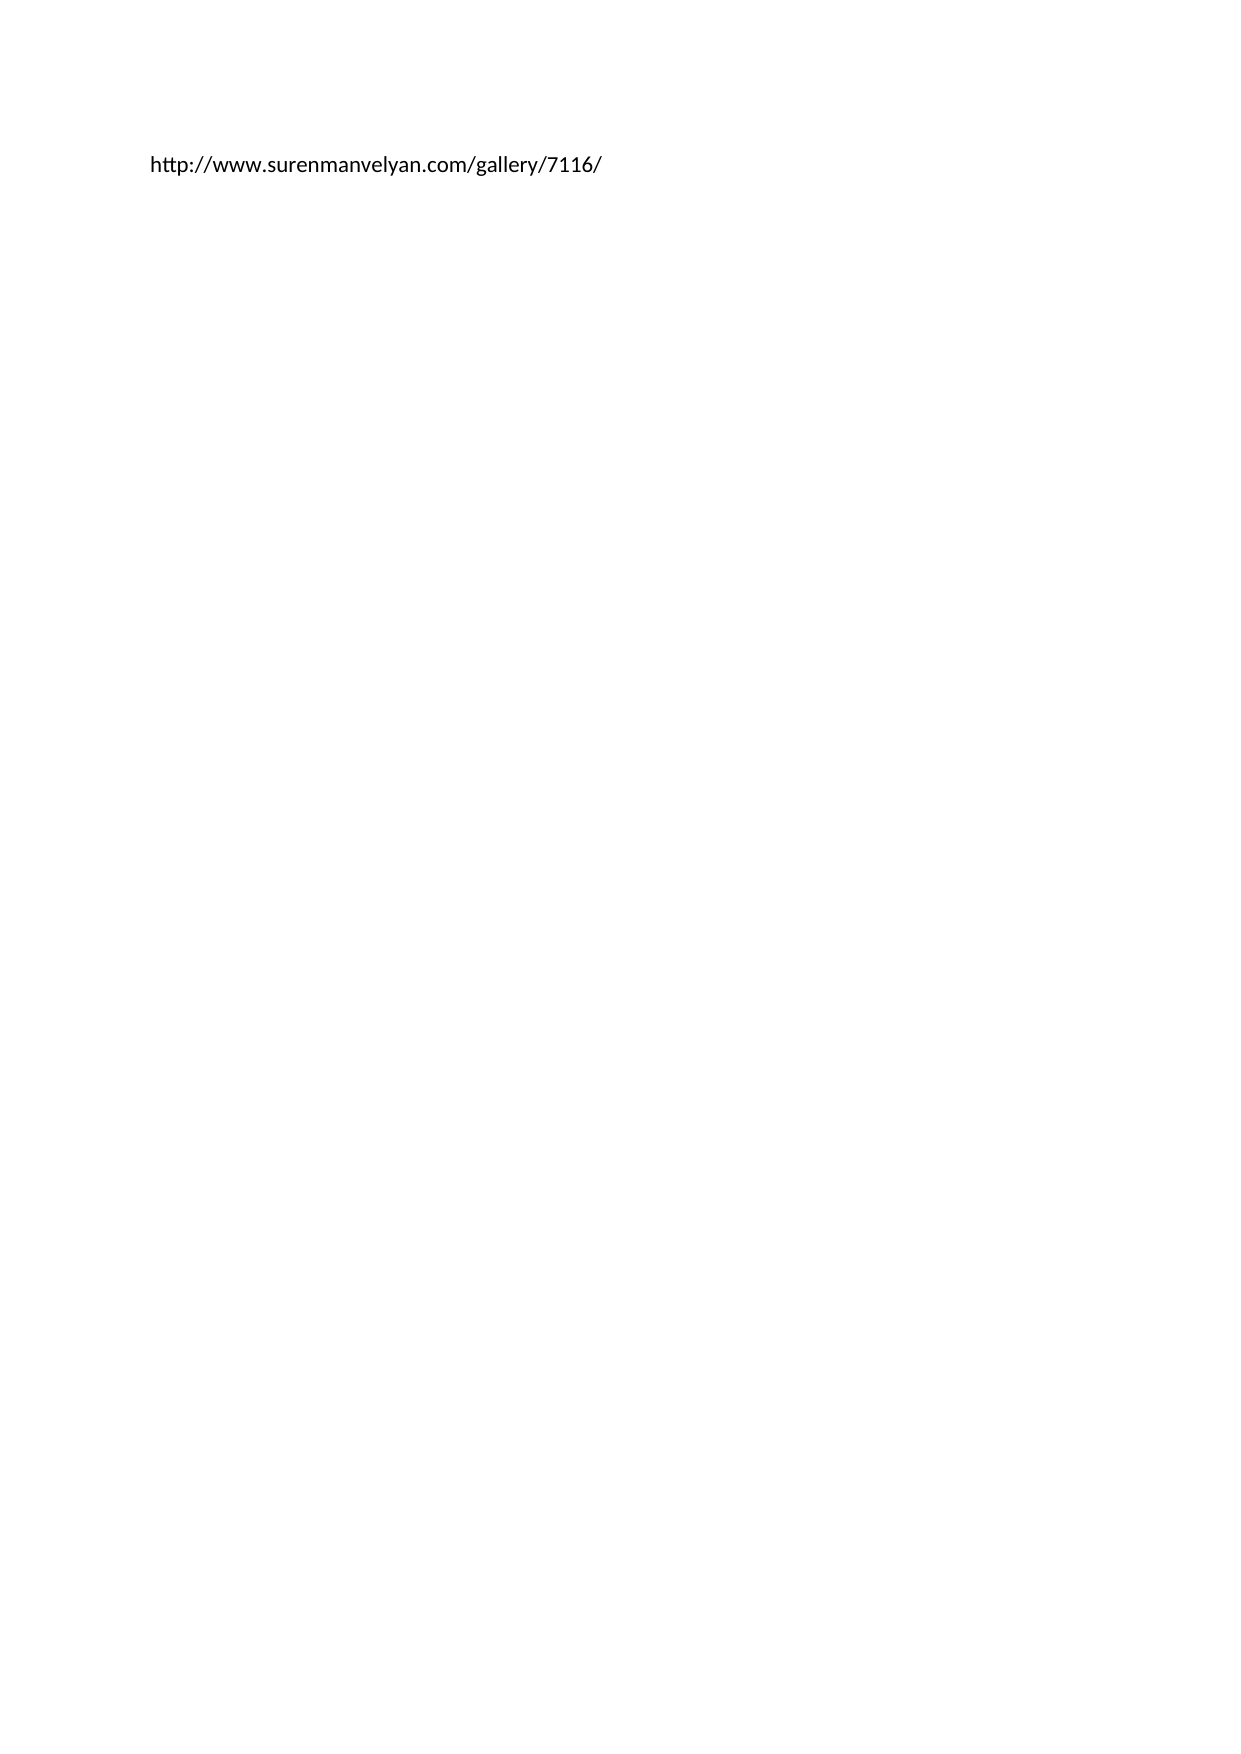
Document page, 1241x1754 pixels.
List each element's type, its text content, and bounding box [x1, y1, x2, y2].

text http://www.surenmanvelyan.com/gallery/7116/ [150, 150, 1090, 178]
